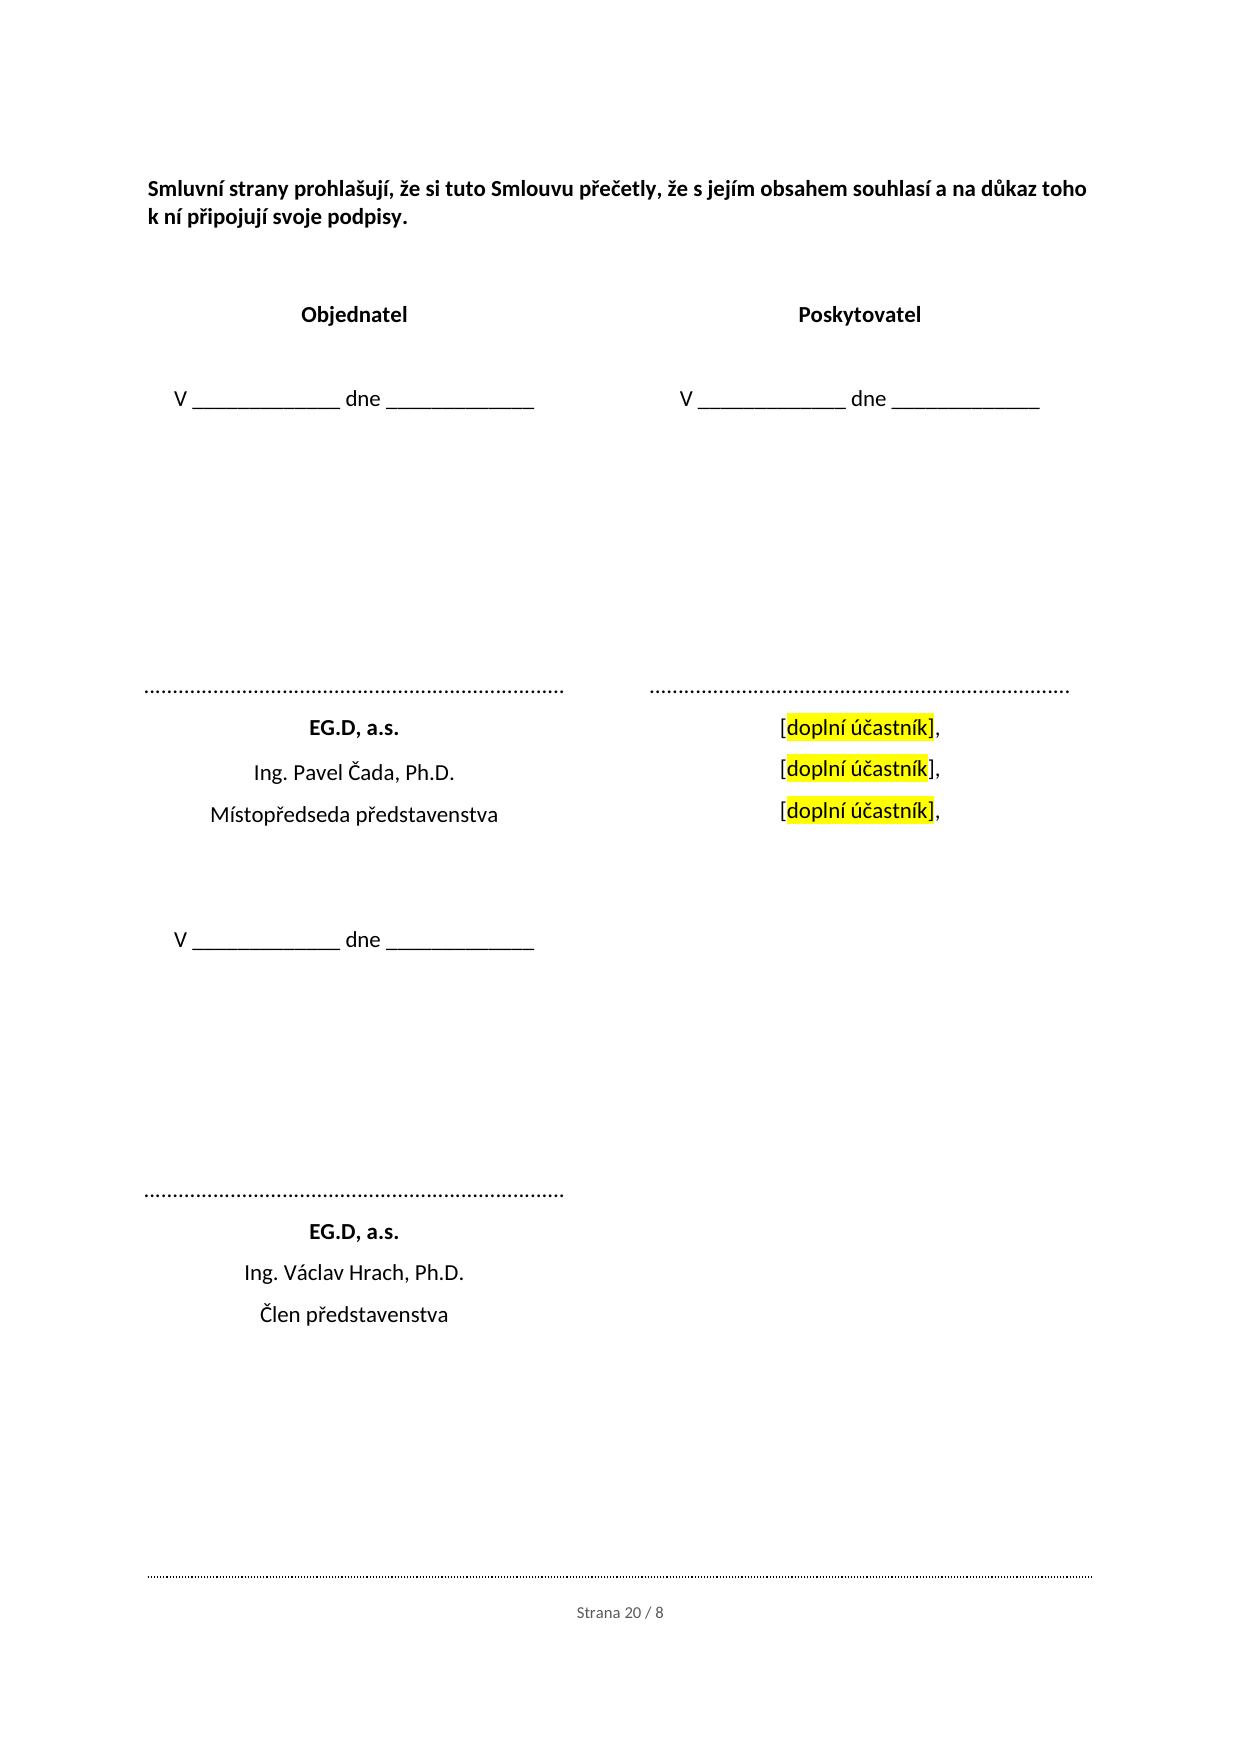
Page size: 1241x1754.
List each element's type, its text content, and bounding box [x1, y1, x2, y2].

table_cell ......................................................................... EG.D, a.s. Ing. Pavel Čada, Ph.D. Místopředseda představenstva V _____________ dne _____________ ......................................................................... EG.D, a.s. Ing. Václav Hrach, Ph.D. Člen představenstva [115, 670, 594, 1382]
table_header Objednatel V _____________ dne _____________ [115, 300, 594, 670]
table_header Poskytovatel V _____________ dne _____________ [594, 300, 1126, 670]
text Smluvní strany prohlašují, že si tuto Smlouvu přečetly, že s jejím obsahem souhlasí a na důkaz toho k ní připojují svoje podpisy. [148, 174, 1092, 230]
table_cell ......................................................................... [doplní účastník], [doplní účastník], [doplní účastník], [594, 670, 1126, 1382]
